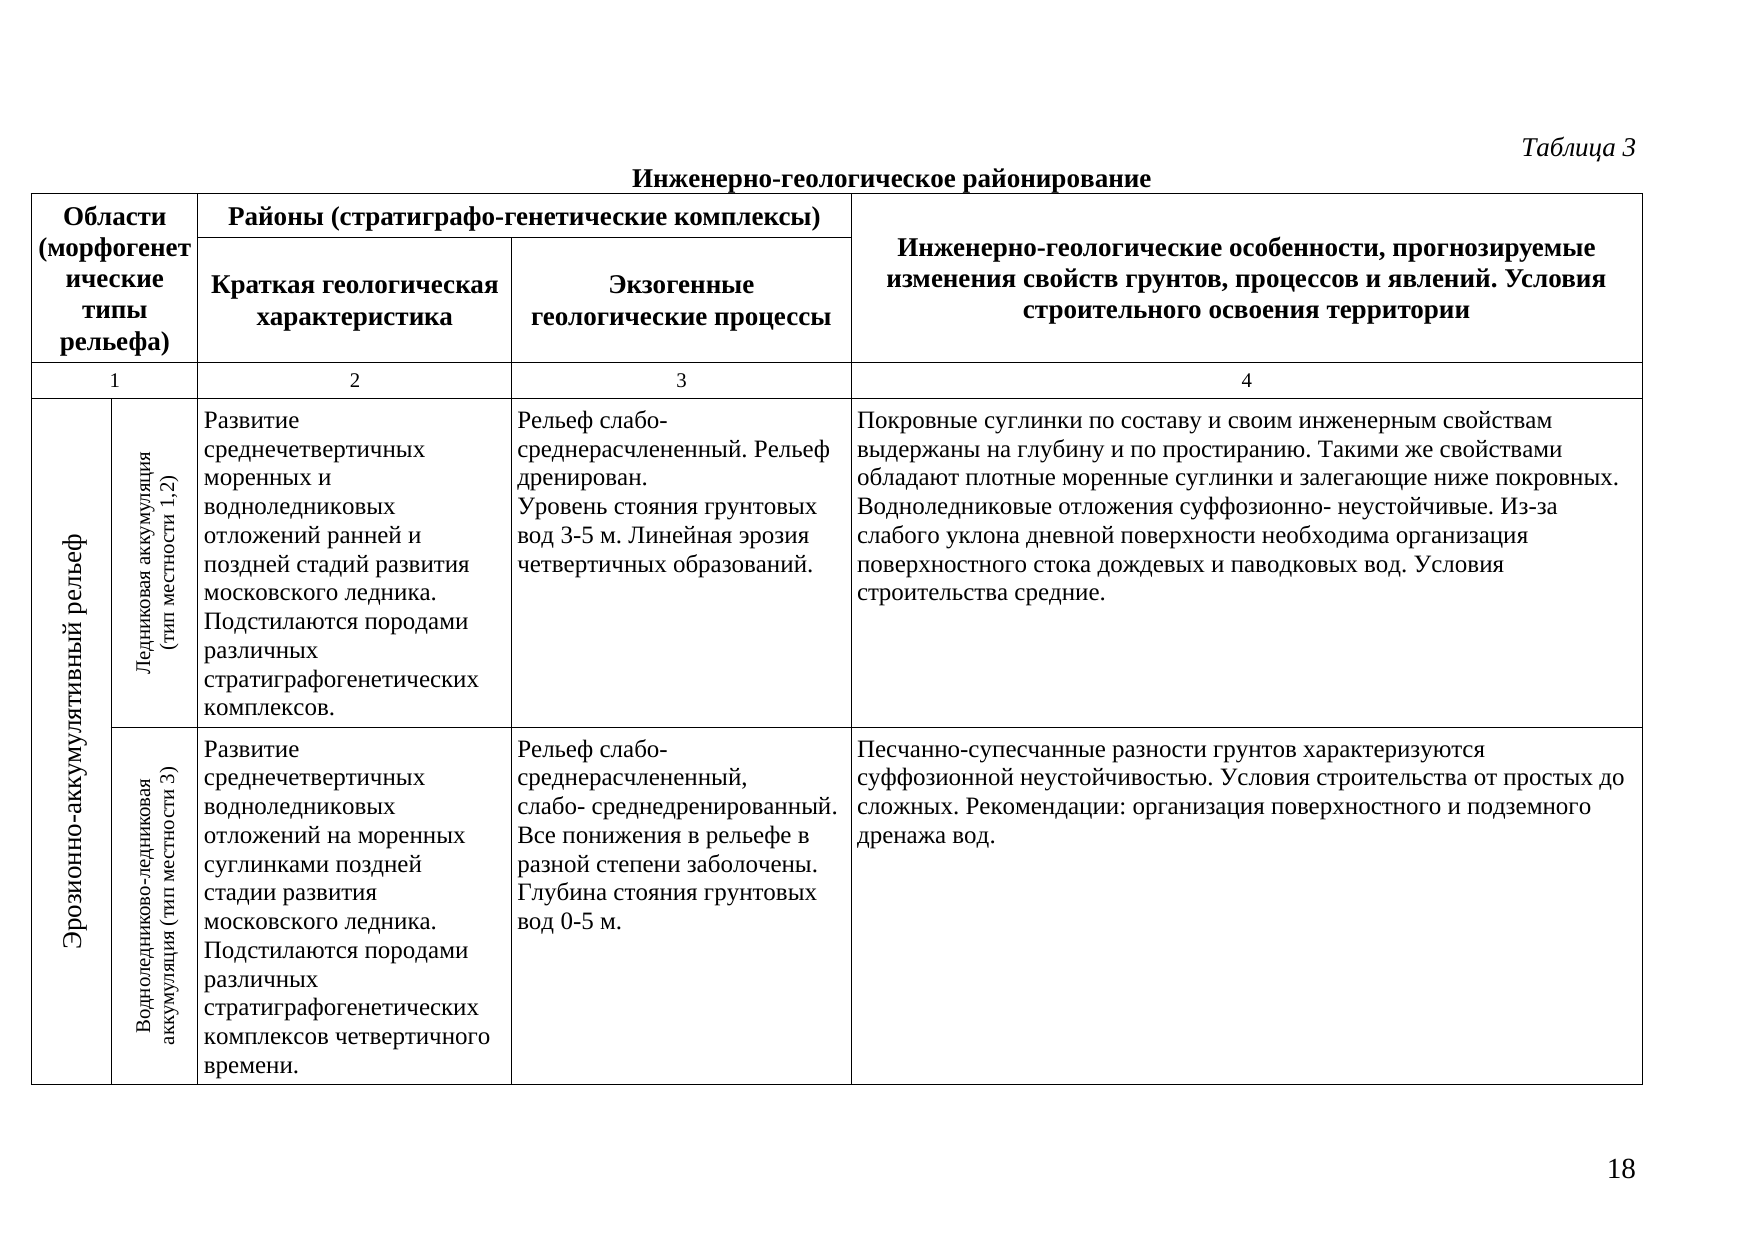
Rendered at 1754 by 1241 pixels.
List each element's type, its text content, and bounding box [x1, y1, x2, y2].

table_header Инженерно-геологические особенности, прогнозируемые изменения свойств грунтов, процессов и явлений. Условия строительного освоения территории [852, 194, 1642, 362]
table_cell Экзогенные геологические процессы [512, 238, 851, 362]
table_cell Водноледниково-ледниковая аккумуляция (тип местности 3) [112, 728, 197, 1084]
table_cell 1 [32, 363, 197, 398]
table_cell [32, 399, 111, 1084]
table_cell 3 [512, 363, 851, 398]
text Инженерно-геологическое районирование [74, 162, 1636, 193]
table_cell 2 [198, 363, 511, 398]
table_cell Ледниковая аккумуляция (тип местности 1,2) [112, 399, 197, 727]
table_cell Развитие среднечетвертичных водноледниковых отложений на моренных суглинками поздней стадии развития московского ледника. Подстилаются породами различных стратиграфогенетических комплексов четвертичного времени. [198, 728, 511, 1084]
table_cell Краткая геологическая характеристика [198, 238, 511, 362]
table_cell Развитие среднечетвертичных моренных и водноледниковых отложений ранней и поздней стадий развития московского ледника. Подстилаются породами различных стратиграфогенетических комплексов. [198, 399, 511, 727]
table_cell Покровные суглинки по составу и своим инженерным свойствам выдержаны на глубину и по простиранию. Такими же свойствами обладают плотные моренные суглинки и залегающие ниже покровных. Водноледниковые отложения суффозионно- неустойчивые. Из-за слабого уклона дневной поверхности необходима организация поверхностного стока дождевых и паводковых вод. Условия строительства средние. [852, 399, 1642, 727]
table_cell Рельеф слабо- среднерасчлененный. Рельеф дренирован. Уровень стояния грунтовых вод 3-5 м. Линейная эрозия четвертичных образований. [512, 399, 851, 727]
table_cell Рельеф слабо- среднерасчлененный, слабо- среднедренированный. Все понижения в рельефе в разной степени заболочены. Глубина стояния грунтовых вод 0-5 м. [512, 728, 851, 1084]
table_header Районы (стратиграфо-генетические комплексы) [198, 194, 851, 237]
table_cell 4 [852, 363, 1642, 398]
table_cell Песчанно-супесчанные разности грунтов характеризуются суффозионной неустойчивостью. Условия строительства от простых до сложных. Рекомендации: организация поверхностного и подземного дренажа вод. [852, 728, 1642, 1084]
text Таблица 3 [74, 131, 1636, 162]
table_header Области (морфогенетические типы рельефа) [32, 194, 197, 362]
